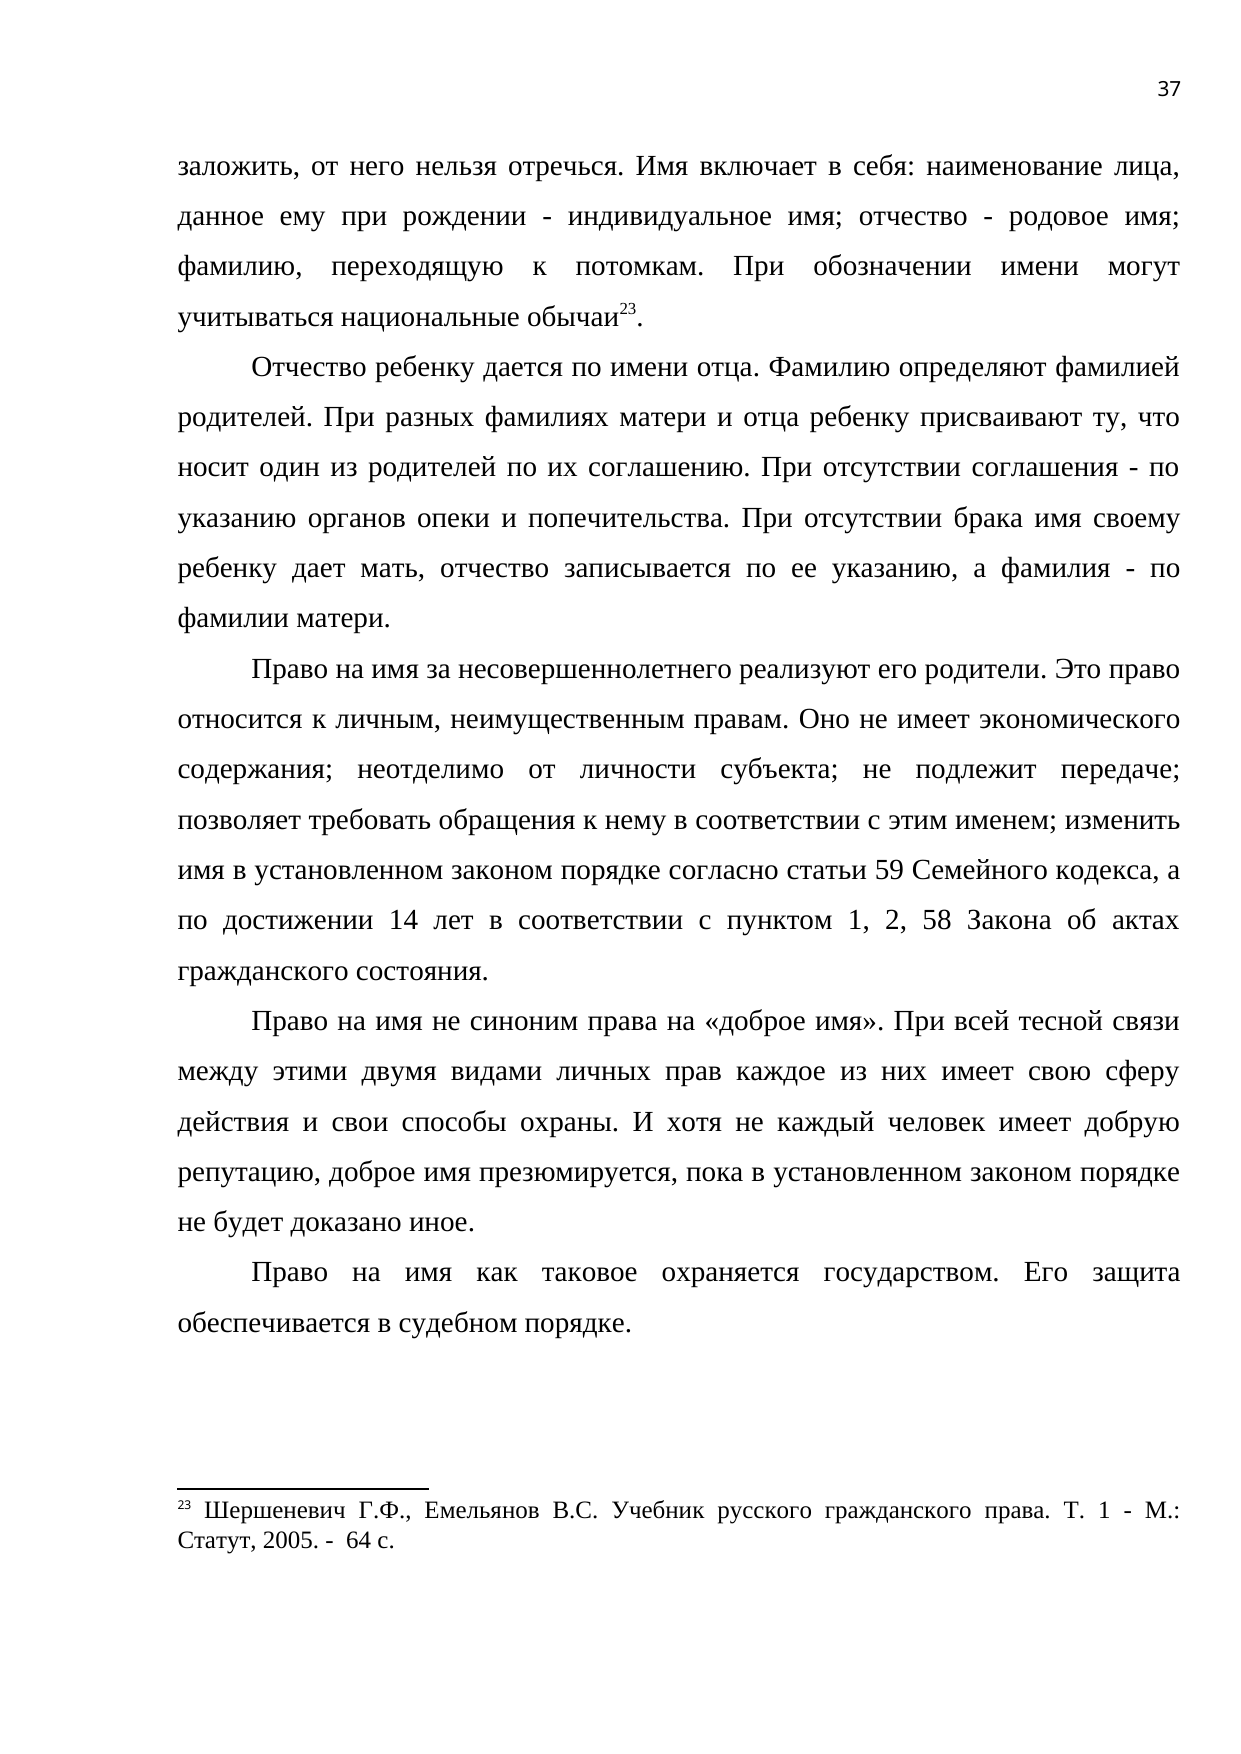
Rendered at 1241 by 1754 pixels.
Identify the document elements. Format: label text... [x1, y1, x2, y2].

text Право на имя не синоним права на «доброе имя». При всей тесной связи между этими двумя видами личных прав каждое из них имеет свою сферу действия и свои способы охраны. И хотя не каждый человек имеет добрую репутацию, доброе имя презюмируется, пока в установленном законом порядке не будет доказано иное. [177, 1003, 1181, 1238]
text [177, 148, 1181, 332]
text Право на имя за несовершеннолетнего реализуют его родители. Это право относится к личным, неимущественным правам. Оно не имеет экономического содержания; неотделимо от личности субъекта; не подлежит передаче; позволяет требовать обращения к нему в соответствии с этим именем; изменить имя в установленном законом порядке согласно статьи 59 Семейного кодекса, а по достижении 14 лет в соответствии с пунктом 1, 2, 58 Закона об актах гражданского состояния. [177, 651, 1181, 986]
text Отчество ребенку дается по имени отца. Фамилию определяют фамилией родителей. При разных фамилиях матери и отца ребенку присваивают ту, что носит один из родителей по их соглашению. При отсутствии соглашения - по указанию органов опеки и попечительства. При отсутствии брака имя своему ребенку дает мать, отчество записывается по ее указанию, а фамилия - по фамилии матери. [177, 349, 1181, 634]
text Право на имя как таковое охраняется государством. Его защита обеспечивается в судебном порядке. [177, 1254, 1181, 1338]
